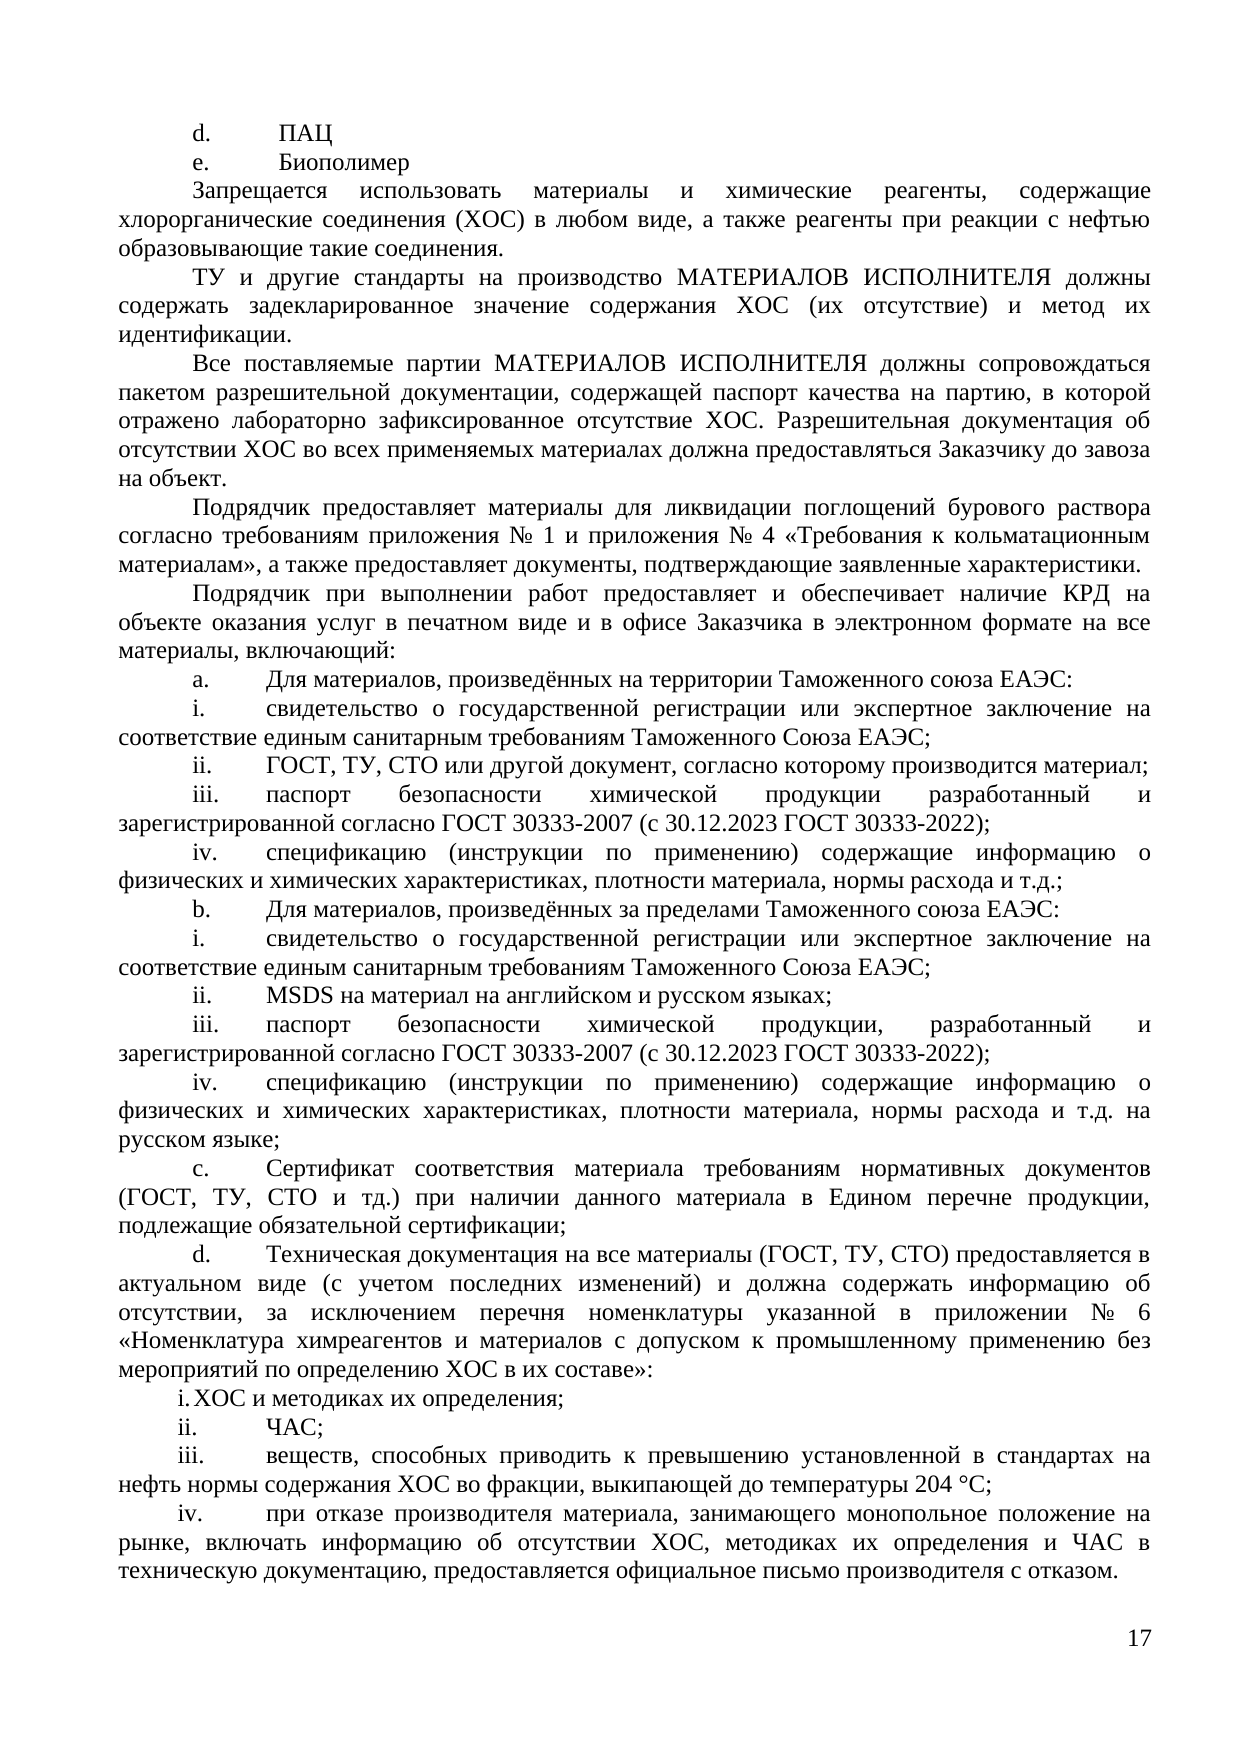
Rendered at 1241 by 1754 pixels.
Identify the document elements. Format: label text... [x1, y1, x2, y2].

text e. Биополимер [118, 147, 1152, 176]
text Подрядчик предоставляет материалы для ликвидации поглощений бурового раствора согласно требованиям приложения № 1 и приложения № 4 «Требования к кольматационным материалам», а также предоставляет документы, подтверждающие заявленные характеристики. [118, 492, 1152, 578]
text iv. спецификацию (инструкции по применению) содержащие информацию о физических и химических характеристиках, плотности материала, нормы расхода и т.д. на русском языке; [118, 1067, 1152, 1153]
text iii. паспорт безопасности химической продукции, разработанный и зарегистрированной согласно ГОСТ 30333-2007 (с 30.12.2023 ГОСТ 30333-2022); [118, 1009, 1152, 1067]
text Запрещается использовать материалы и химические реагенты, содержащие хлорорганические соединения (ХОС) в любом виде, а также реагенты при реакции с нефтью образовывающие такие соединения. [118, 176, 1152, 262]
text c. Сертификат соответствия материала требованиям нормативных документов (ГОСТ, ТУ, СТО и тд.) при наличии данного материала в Едином перечне продукции, подлежащие обязательной сертификации; [118, 1153, 1152, 1239]
text Подрядчик при выполнении работ предоставляет и обеспечивает наличие КРД на объекте оказания услуг в печатном виде и в офисе Заказчика в электронном формате на все материалы, включающий: [118, 578, 1152, 664]
text ii. МSDS на материал на английском и русском языках; [118, 981, 1152, 1009]
text ТУ и другие стандарты на производство МАТЕРИАЛОВ ИСПОЛНИТЕЛЯ должны содержать задекларированное значение содержания ХОС (их отсутствие) и метод их идентификации. [118, 262, 1152, 348]
text i. ХОС и методиках их определения; [118, 1383, 1152, 1412]
text d. Техническая документация на все материалы (ГОСТ, ТУ, СТО) предоставляется в актуальном виде (с учетом последних изменений) и должна содержать информацию об отсутствии, за исключением перечня номенклатуры указанной в приложении № 6 «Номенклатура химреагентов и материалов с допуском к промышленному применению без мероприятий по определению ХОС в их составе»: [118, 1239, 1152, 1383]
text iii. паспорт безопасности химической продукции разработанный и зарегистрированной согласно ГОСТ 30333-2007 (с 30.12.2023 ГОСТ 30333-2022); [118, 779, 1152, 837]
text ii. ЧАС; [118, 1412, 1152, 1441]
text b. Для материалов, произведённых за пределами Таможенного союза ЕАЭС: [118, 894, 1152, 923]
text d. ПАЦ [118, 118, 1152, 147]
text ii. ГОСТ, ТУ, СТО или другой документ, согласно которому производится материал; [118, 751, 1152, 779]
text Все поставляемые партии МАТЕРИАЛОВ ИСПОЛНИТЕЛЯ должны сопровождаться пакетом разрешительной документации, содержащей паспорт качества на партию, в которой отражено лабораторно зафиксированное отсутствие ХОС. Разрешительная документация об отсутствии ХОС во всех применяемых материалах должна предоставляться Заказчику до завоза на объект. [118, 348, 1152, 492]
text iv. при отказе производителя материала, занимающего монопольное положение на рынке, включать информацию об отсутствии ХОС, методиках их определения и ЧАС в техническую документацию, предоставляется официальное письмо производителя с отказом. [118, 1498, 1152, 1584]
text i. свидетельство о государственной регистрации или экспертное заключение на соответствие единым санитарным требованиям Таможенного Союза ЕАЭС; [118, 923, 1152, 981]
text iv. спецификацию (инструкции по применению) содержащие информацию о физических и химических характеристиках, плотности материала, нормы расхода и т.д.; [118, 837, 1152, 894]
text i. свидетельство о государственной регистрации или экспертное заключение на соответствие единым санитарным требованиям Таможенного Союза ЕАЭС; [118, 693, 1152, 751]
text iii. веществ, способных приводить к превышению установленной в стандартах на нефть нормы содержания ХОС во фракции, выкипающей до температуры 204 °C; [118, 1441, 1152, 1498]
text a. Для материалов, произведённых на территории Таможенного союза ЕАЭС: [118, 664, 1152, 693]
